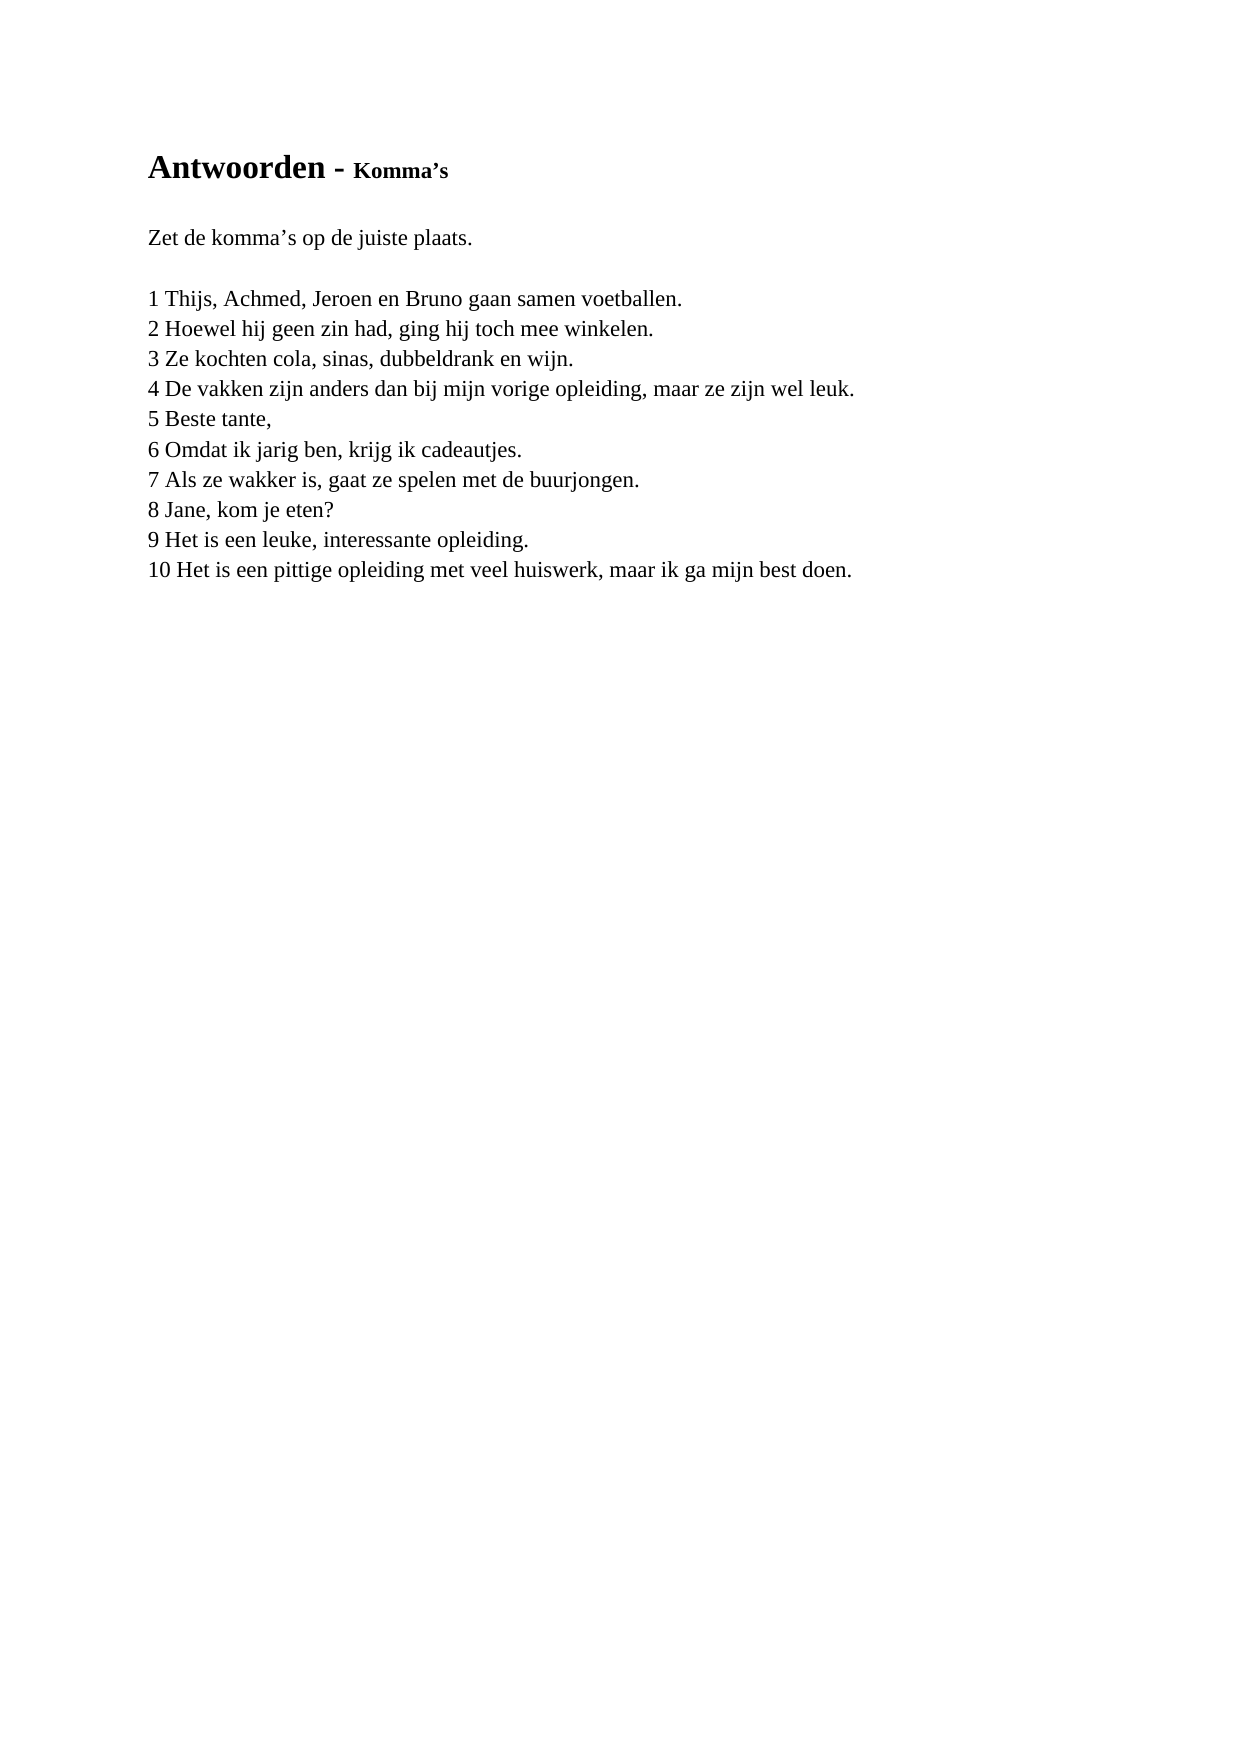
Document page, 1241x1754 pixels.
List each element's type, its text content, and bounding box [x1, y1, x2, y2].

text 6 Omdat ik jarig ben, krijg ik cadeautjes. [148, 436, 1093, 462]
text 4 De vakken zijn anders dan bij mijn vorige opleiding, maar ze zijn wel leuk. [148, 375, 1093, 402]
text Antwoorden - Komma’s [148, 148, 1093, 186]
text 9 Het is een leuke, interessante opleiding. [148, 526, 1093, 553]
text Zet de komma’s op de juiste plaats. [148, 224, 1093, 251]
text 2 Hoewel hij geen zin had, ging hij toch mee winkelen. [148, 315, 1093, 341]
text 5 Beste tante, [148, 406, 1093, 432]
text 8 Jane, kom je eten? [148, 496, 1093, 522]
text 7 Als ze wakker is, gaat ze spelen met de buurjongen. [148, 466, 1093, 492]
text 1 Thijs, Achmed, Jeroen en Bruno gaan samen voetballen. [148, 285, 1093, 311]
text 10 Het is een pittige opleiding met veel huiswerk, maar ik ga mijn best doen. [148, 557, 1093, 583]
text 3 Ze kochten cola, sinas, dubbeldrank en wijn. [148, 345, 1093, 371]
